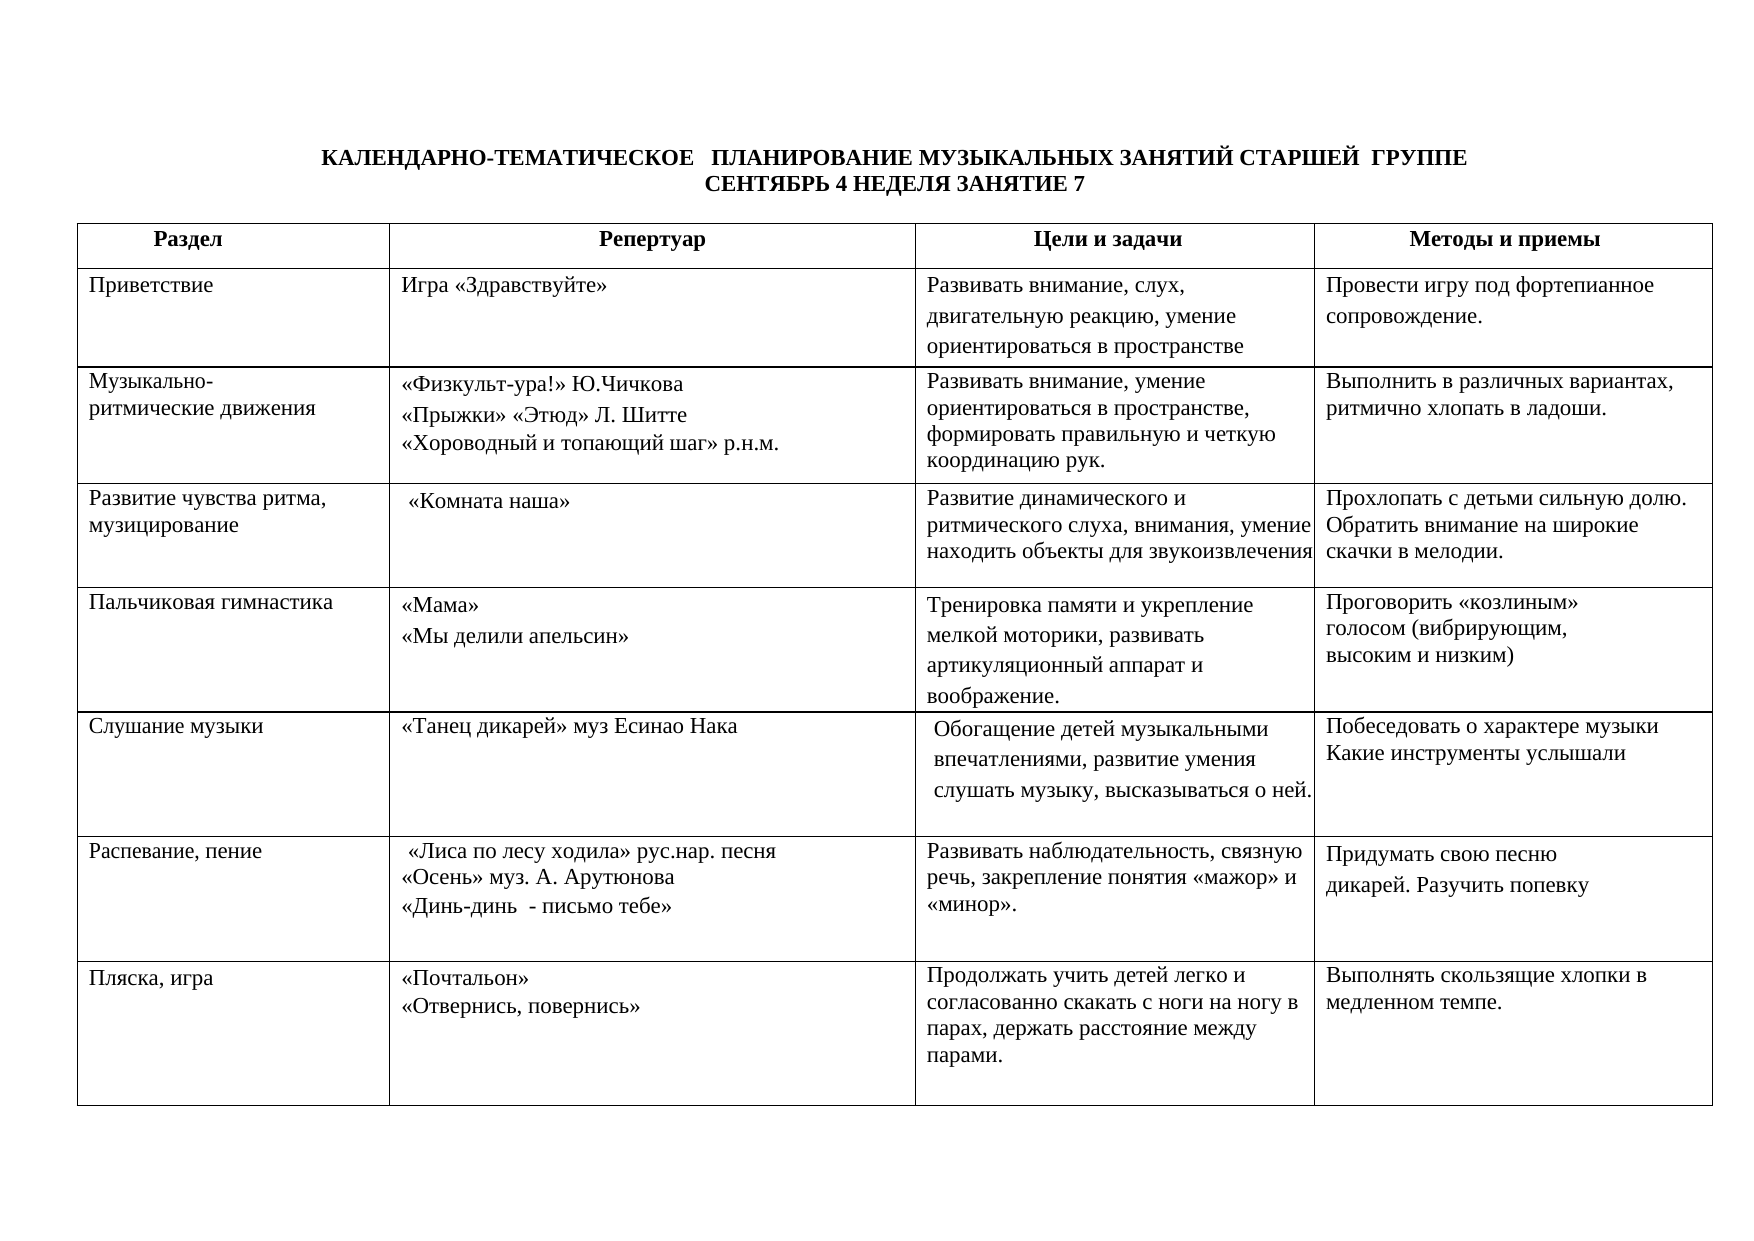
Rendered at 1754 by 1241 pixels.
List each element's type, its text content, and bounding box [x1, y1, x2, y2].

table_cell «Физкульт-ура!» Ю.Чичкова «Прыжки» «Этюд» Л. Шитте «Хороводный и топающий шаг» р.н.м. [390, 368, 915, 483]
table_cell Обогащение детей музыкальными впечатлениями, развитие умения слушать музыку, высказываться о ней. [916, 713, 1314, 836]
table_cell «Мама» «Мы делили апельсин» [390, 588, 915, 711]
table_cell Развивать внимание, умение ориентироваться в пространстве, формировать правильную и четкую координацию рук. [916, 368, 1314, 483]
table_cell Провести игру под фортепианное сопровождение. [1315, 269, 1712, 366]
table_cell Тренировка памяти и укрепление мелкой моторики, развивать артикуляционный аппарат и воображение. [916, 588, 1314, 711]
text КАЛЕНДАРНО-ТЕМАТИЧЕСКОЕ ПЛАНИРОВАНИЕ МУЗЫКАЛЬНЫХ ЗАНЯТИЙ СТАРШЕЙ ГРУППЕ [64, 144, 1725, 170]
table_cell Продолжать учить детей легко и согласованно скакать с ноги на ногу в парах, держать расстояние между парами. [916, 962, 1314, 1105]
table_cell «Почтальон» «Отвернись, повернись» [390, 962, 915, 1105]
table_cell «Лиса по лесу ходила» рус.нар. песня «Осень» муз. А. Арутюнова «Динь-динь - письмо тебе» [390, 837, 915, 961]
table_cell Прохлопать с детьми сильную долю. Обратить внимание на широкие скачки в мелодии. [1315, 484, 1712, 587]
table_cell Игра «Здравствуйте» [390, 269, 915, 366]
table_cell Выполнить в различных вариантах, ритмично хлопать в ладоши. [1315, 368, 1712, 483]
table_cell Пляска, игра [78, 962, 389, 1105]
table_cell Слушание музыки [78, 713, 389, 836]
table_cell Развивать внимание, слух, двигательную реакцию, умение ориентироваться в пространстве [916, 269, 1314, 366]
table_cell Проговорить «козлиным» голосом (вибрирующим, высоким и низким) [1315, 588, 1712, 711]
table_cell Выполнять скользящие хлопки в медленном темпе. [1315, 962, 1712, 1105]
table_cell Распевание, пение [78, 837, 389, 961]
table_cell Музыкально- ритмические движения [78, 368, 389, 483]
table_header Раздел [78, 224, 389, 267]
table_cell Развитие чувства ритма, музицирование [78, 484, 389, 587]
table_cell «Танец дикарей» муз Есинао Нака [390, 713, 915, 836]
table_cell Приветствие [78, 269, 389, 366]
table_cell Побеседовать о характере музыки Какие инструменты услышали [1315, 713, 1712, 836]
table_header Методы и приемы [1315, 224, 1712, 267]
table_cell «Комната наша» [390, 484, 915, 587]
table_header Репертуар [390, 224, 915, 267]
table_cell Пальчиковая гимнастика [78, 588, 389, 711]
table_cell Придумать свою песню дикарей. Разучить попевку [1315, 837, 1712, 961]
table_cell Развитие динамического и ритмического слуха, внимания, умение находить объекты для звукоизвлечения [916, 484, 1314, 587]
text СЕНТЯБРЬ 4 НЕДЕЛЯ ЗАНЯТИЕ 7 [64, 170, 1725, 196]
table_header Цели и задачи [916, 224, 1314, 267]
table_cell Развивать наблюдательность, связную речь, закрепление понятия «мажор» и «минор». [916, 837, 1314, 961]
